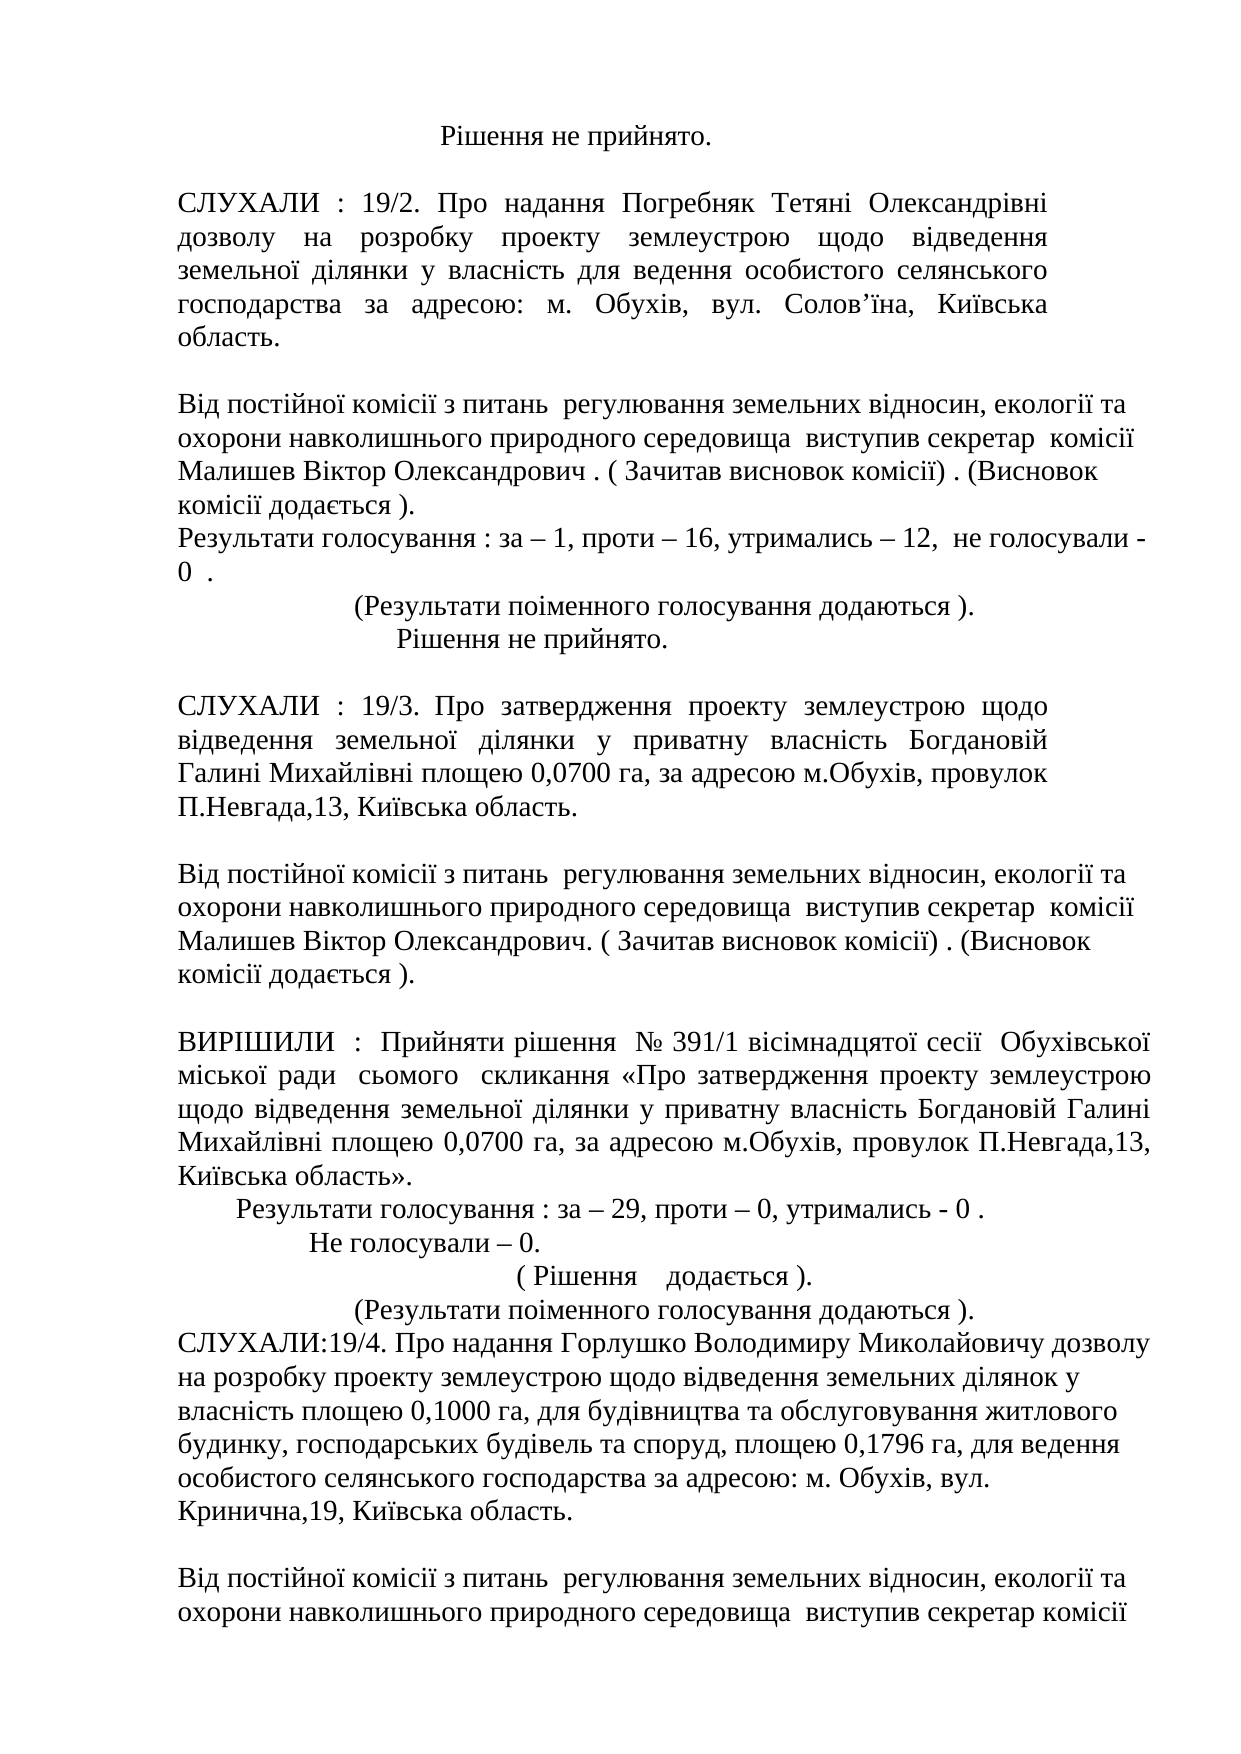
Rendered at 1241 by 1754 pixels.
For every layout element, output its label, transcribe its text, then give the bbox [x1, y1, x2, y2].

subtitle Рішення не прийнято. [177, 621, 1152, 655]
subtitle СЛУХАЛИ:19/4. Про надання Горлушко Володимиру Миколайовичу дозволу на розробку проекту землеустрою щодо відведення земельних ділянок у власність площею 0,1000 га, для будівництва та обслуговування житлового будинку, господарських будівель та споруд, площею 0,1796 га, для ведення особистого селянського господарства за адресою: м. Обухів, вул. Кринична,19, Київська область. [177, 1326, 1152, 1527]
subtitle (Результати поіменного голосування додаються ). [177, 1292, 1152, 1326]
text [177, 1560, 1152, 1627]
subtitle Результати голосування : за – 1, проти – 16, утримались – 12, не голосували -0 . [177, 521, 1152, 588]
text СЛУХАЛИ : 19/2. Про надання Погребняк Тетяні Олександрівні дозволу на розробку проекту землеустрою щодо відведення земельної ділянки у власність для ведення особистого селянського господарства за адресою: м. Обухів, вул. Солов’їна, Київська область. [177, 185, 1048, 353]
text СЛУХАЛИ : 19/3. Про затвердження проекту землеустрою щодо відведення земельної ділянки у приватну власність Богдановій Галині Михайлівні площею 0,0700 га, за адресою м.Обухів, провулок П.Невгада,13, Київська область. [177, 688, 1048, 822]
subtitle (Результати поіменного голосування додаються ). [177, 588, 1152, 621]
text ВИРІШИЛИ : Прийняти рішення № 391/1 вісімнадцятої сесії Обухівської міської ради сьомого скликання «Про затвердження проекту землеустрою щодо відведення земельної ділянки у приватну власність Богдановій Галині Михайлівні площею 0,0700 га, за адресою м.Обухів, провулок П.Невгада,13, Київська область». [177, 1024, 1152, 1191]
subtitle Результати голосування : за – 29, проти – 0, утримались - 0 . [177, 1191, 1152, 1225]
subtitle ( Рішення додається ). [177, 1258, 1152, 1292]
subtitle Не голосували – 0. [177, 1225, 1152, 1258]
subtitle Рішення не прийнято. [177, 118, 1152, 152]
